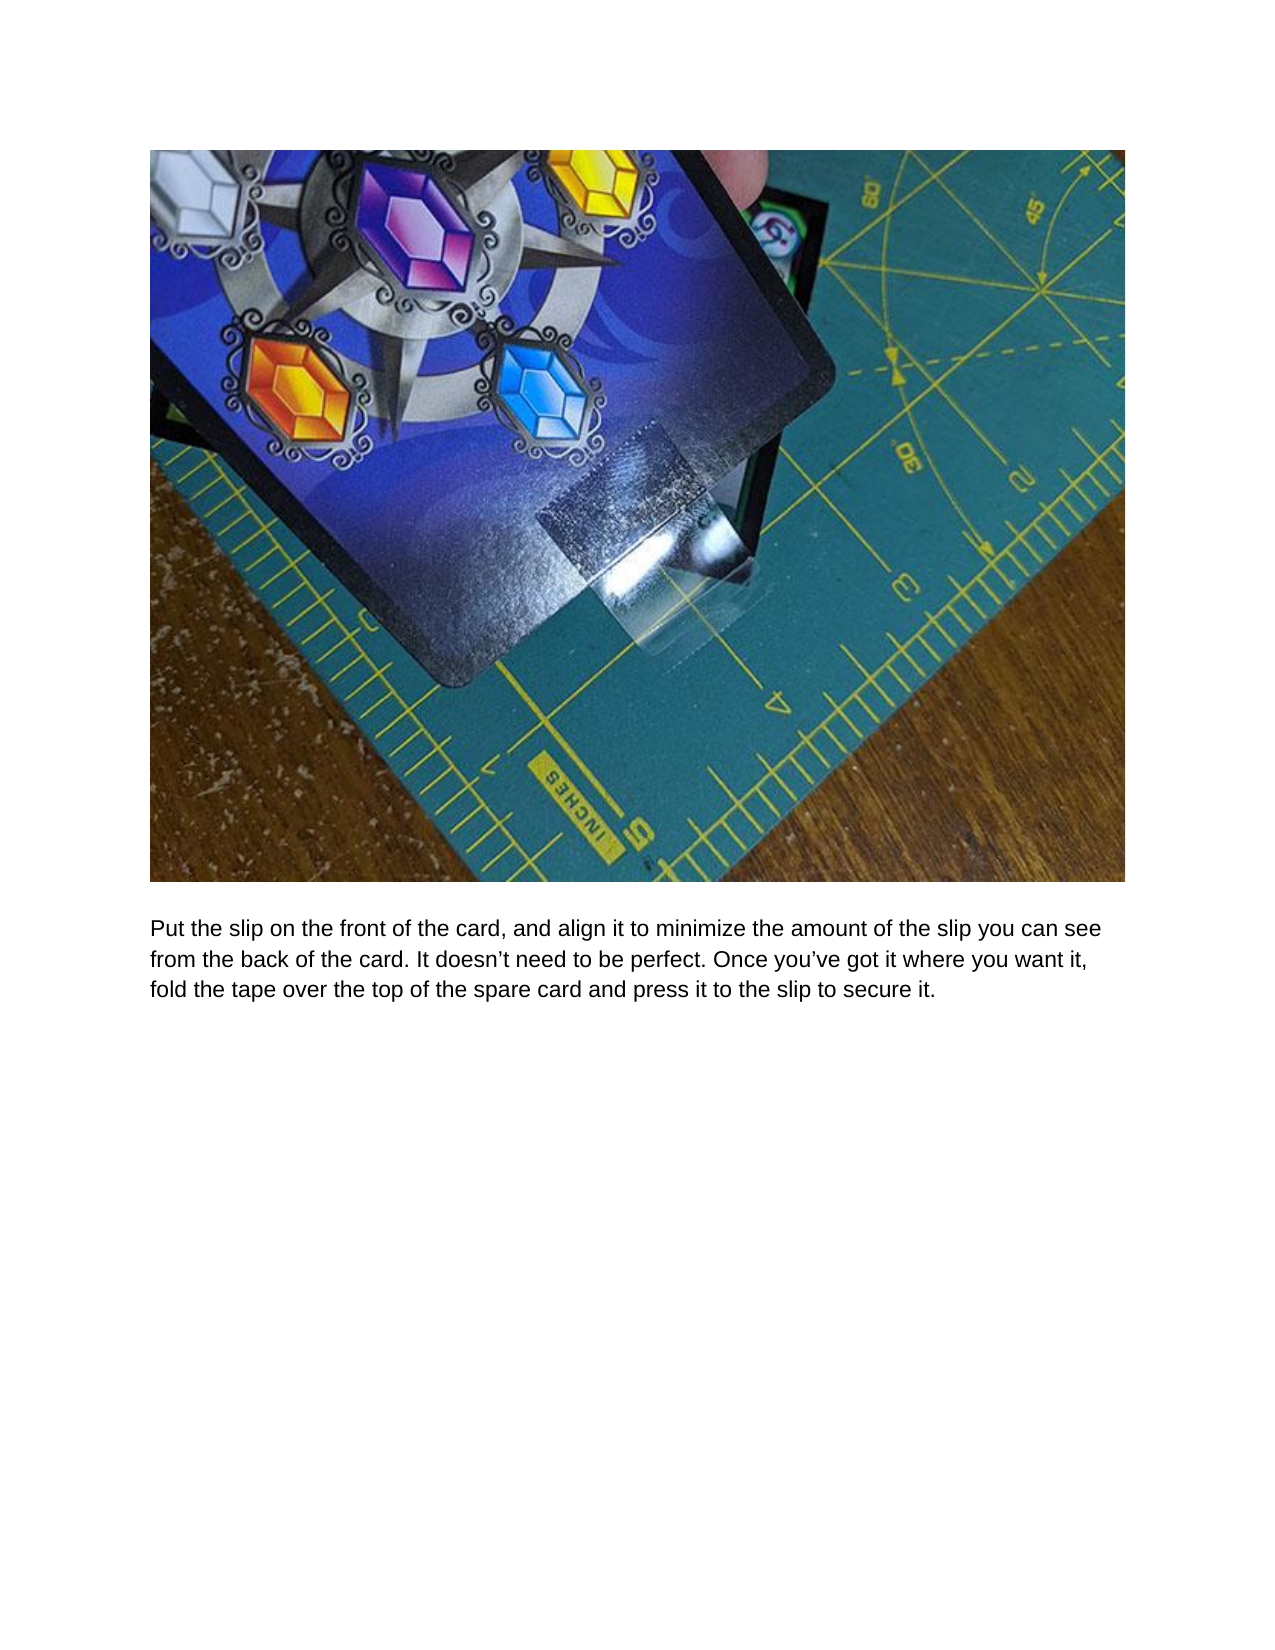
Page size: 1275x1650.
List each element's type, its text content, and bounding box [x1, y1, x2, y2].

text Put the slip on the front of the card, and align it to minimize the amount of the slip you can see from the back of the card. It doesn’t need to be perfect. Once you’ve got it where you want it, fold the tape over the top of the spare card and press it to the slip to secure it. [150, 915, 1125, 1002]
picture [150, 150, 1125, 882]
